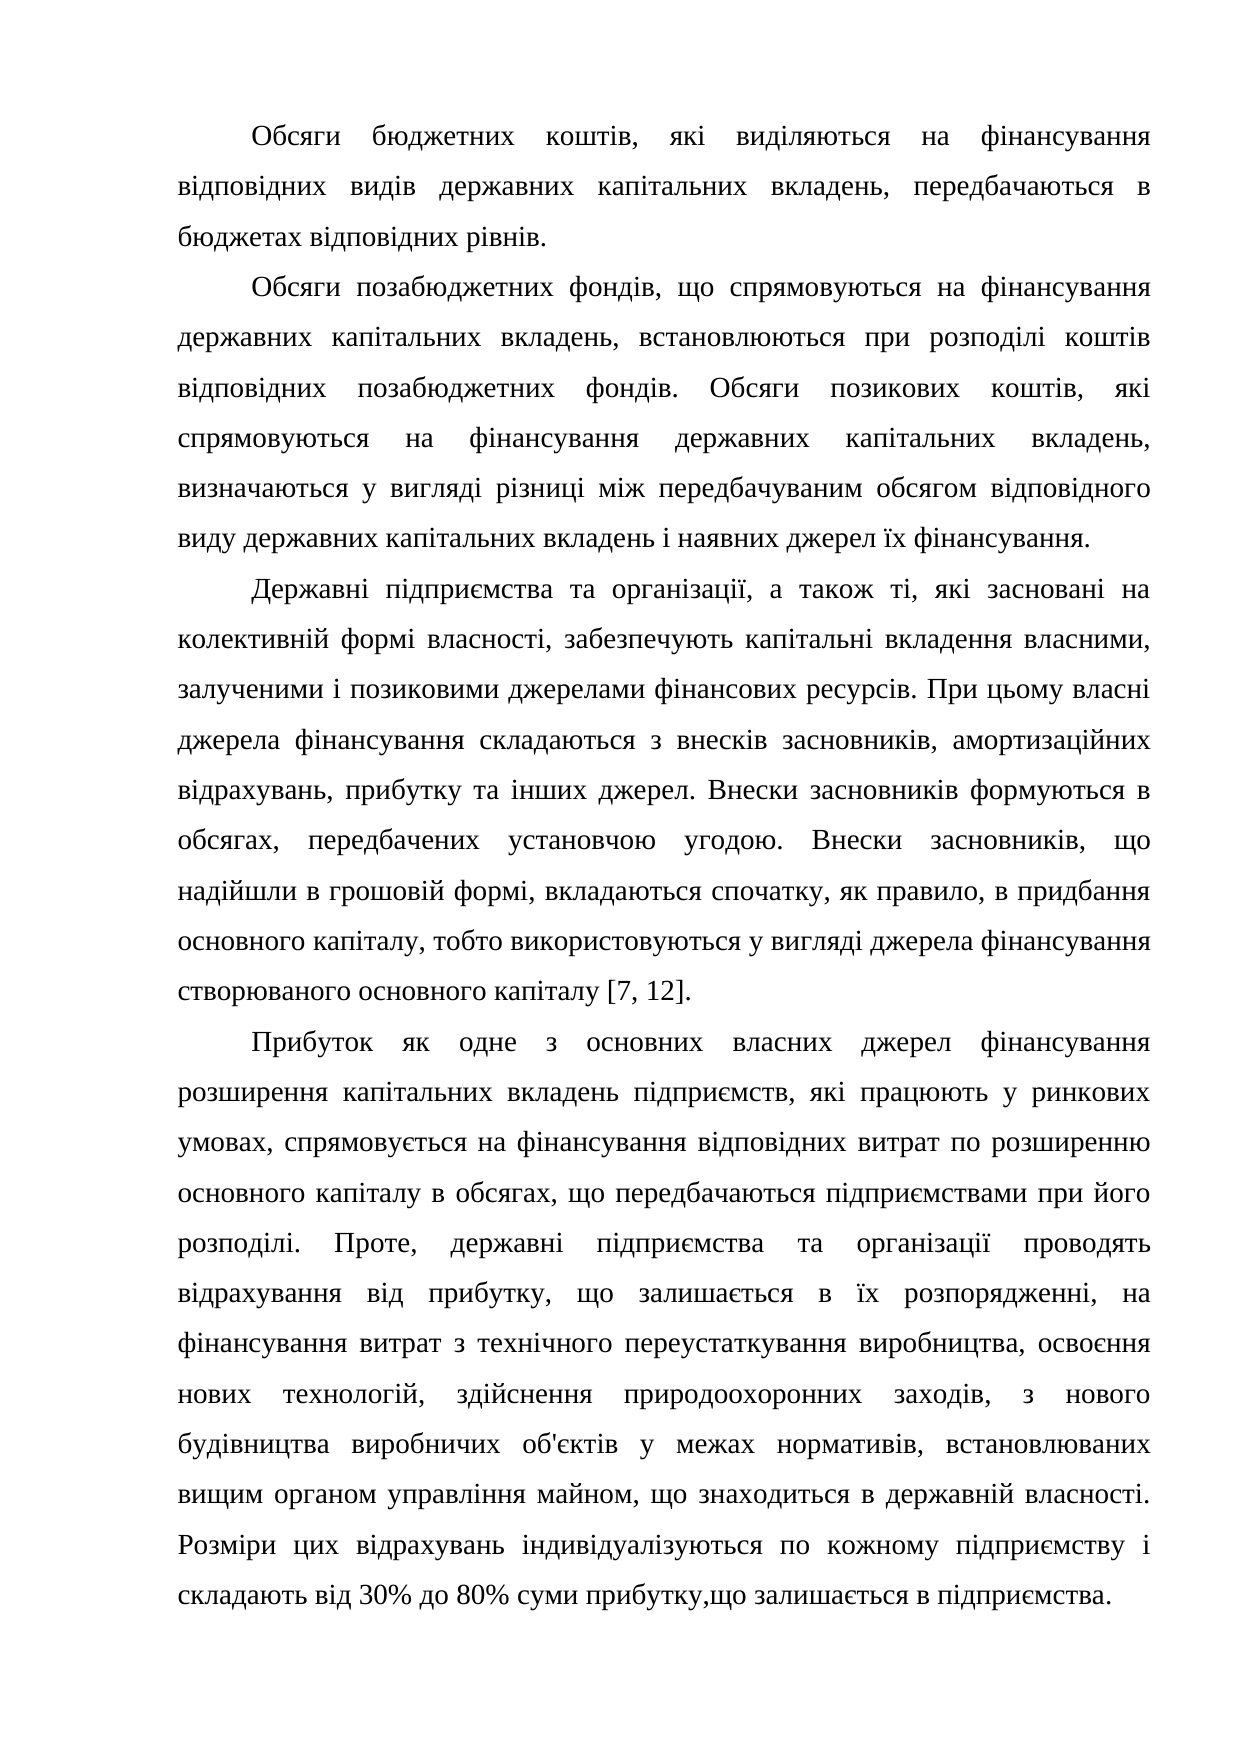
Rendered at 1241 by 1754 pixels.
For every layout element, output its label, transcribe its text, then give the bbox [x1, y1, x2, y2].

text Обсяги позабюджетних фондів, що спрямовуються на фінансування державних капітальних вкладень, встановлюються при розподілі коштів відповідних позабюджетних фондів. Обсяги позикових коштів, які спрямовуються на фінансування державних капітальних вкладень, визначаються у вигляді різниці між передбачуваним обсягом відповідного виду державних капітальних вкладень і наявних джерел їх фінансування. [177, 269, 1152, 554]
text Прибуток як одне з основних власних джерел фінансування розширення капітальних вкладень підприємств, які працюють у ринкових умовах, спрямовується на фінансування відповідних витрат по розширенню основного капіталу в обсягах, що передбачаються підприємствами при його розподілі. Проте, державні підприємства та організації проводять відрахування від прибутку, що залишається в їх розпорядженні, на фінансування витрат з технічного переустаткування виробництва, освоєння нових технологій, здійснення природоохоронних заходів, з нового будівництва виробничих об'єктів у межах нормативів, встановлюваних вищим органом управління майном, що знаходиться в державній власності. Розміри цих відрахувань індивідуалізуються по кожному підприємству і складають від 30% до 80% суми прибутку,що залишається в підприємства. [177, 1024, 1152, 1611]
text Обсяги бюджетних коштів, які виділяються на фінансування відповідних видів державних капітальних вкладень, передбачаються в бюджетах відповідних рівнів. [177, 118, 1152, 252]
text Державні підприємства та організації, а також ті, які засновані на колективній формі власності, забезпечують капітальні вкладення власними, залученими і позиковими джерелами фінансових ресурсів. При цьому власні джерела фінансування складаються з внесків засновників, амортизаційних відрахувань, прибутку та інших джерел. Внески засновників формуються в обсягах, передбачених установчою угодою. Внески засновників, що надійшли в грошовій формі, вкладаються спочатку, як правило, в придбання основного капіталу, тобто використовуються у вигляді джерела фінансування створюваного основного капіталу [7, 12]. [177, 571, 1152, 1007]
